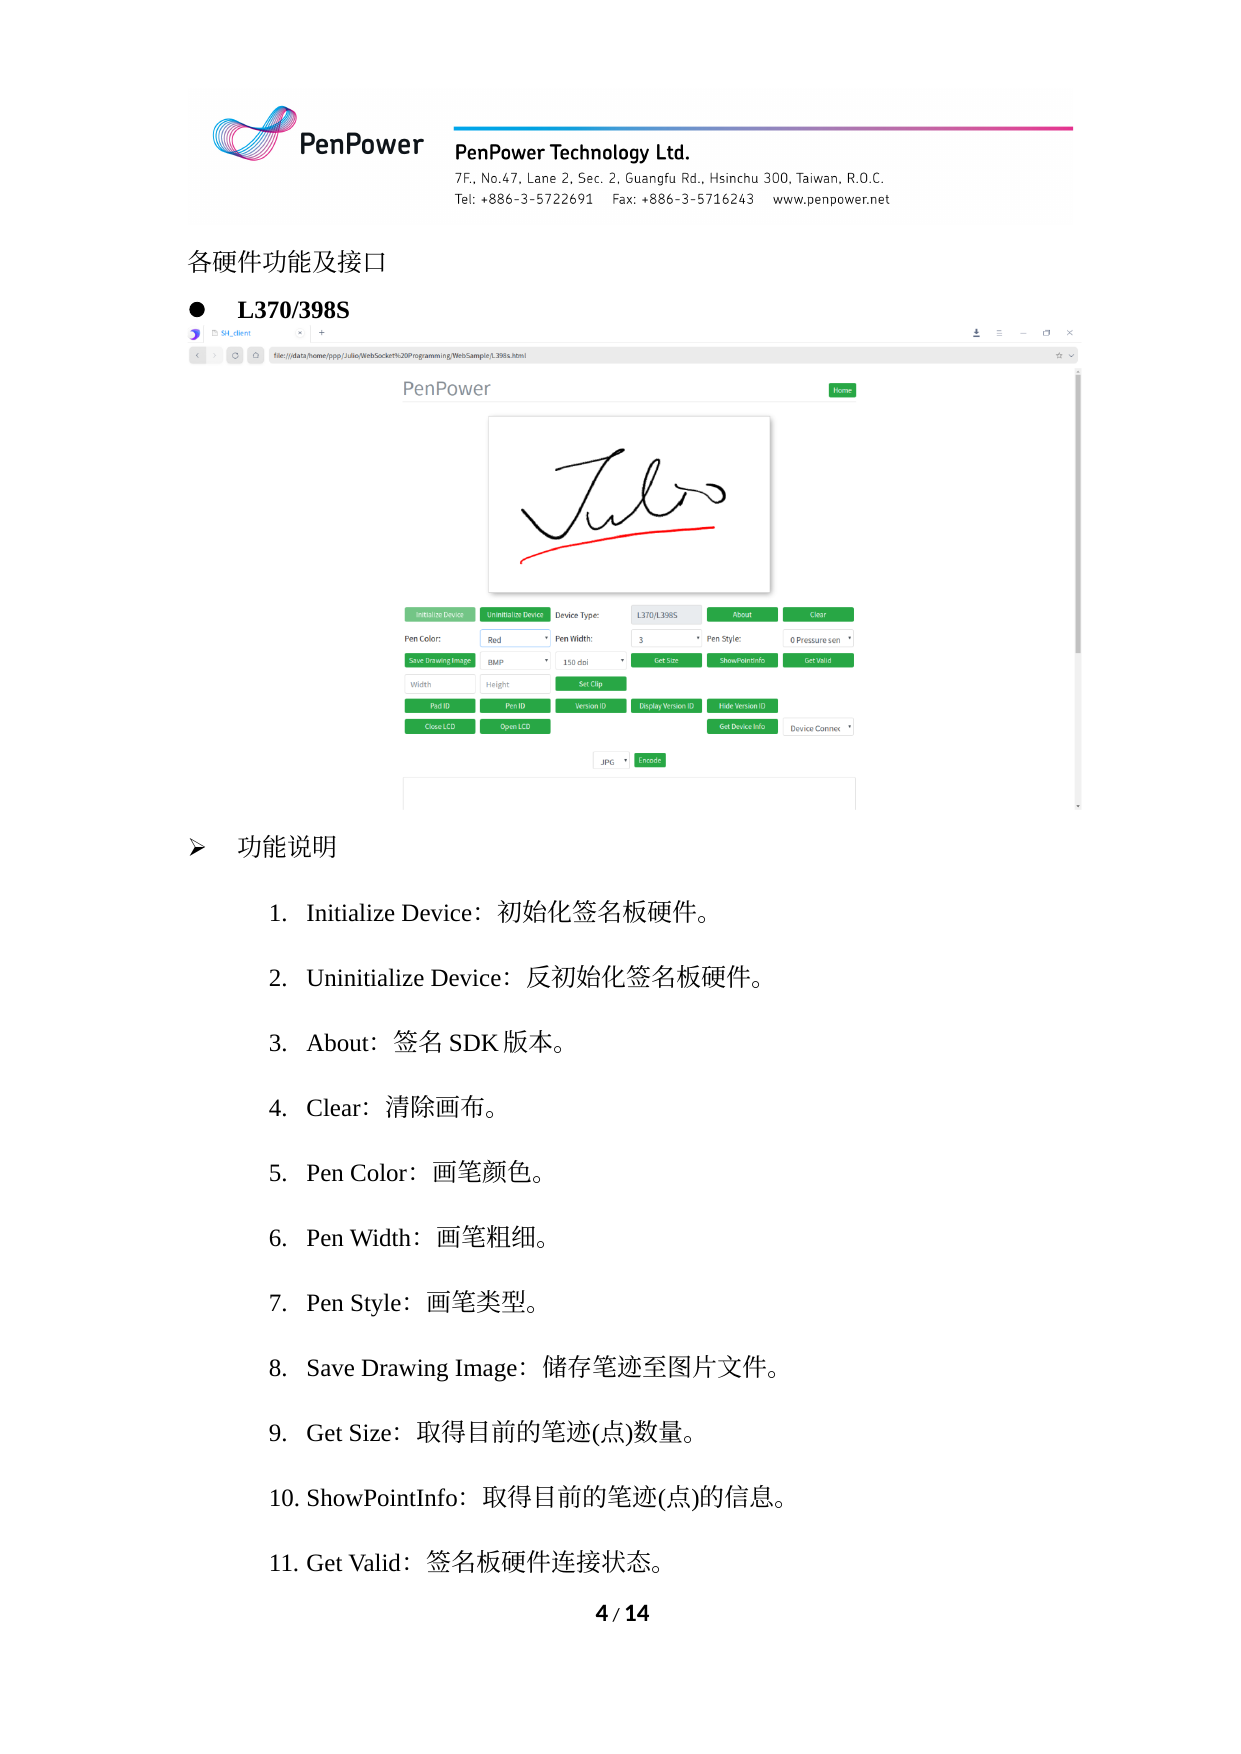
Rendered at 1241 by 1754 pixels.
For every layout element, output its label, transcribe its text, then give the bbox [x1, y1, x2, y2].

picture [187, 325, 1085, 812]
list Initialize Device：初始化签名板硬件。 [269, 878, 1053, 943]
list Pen Color：画笔颜色。 [269, 1138, 1053, 1203]
list Pen Style：画笔类型。 [269, 1268, 1053, 1333]
list L370/398S [187, 293, 1053, 325]
picture [187, 88, 1074, 225]
list Pen Width：画笔粗细。 [269, 1203, 1053, 1268]
list Clear：清除画布。 [269, 1073, 1053, 1138]
text 各硬件功能及接口 [187, 228, 1053, 293]
list Save Drawing Image：储存笔迹至图片文件。 [269, 1333, 1053, 1398]
list Uninitialize Device：反初始化签名板硬件。 [269, 943, 1053, 1008]
list About：签名SDK版本。 [269, 1008, 1053, 1073]
list ShowPointInfo：取得目前的笔迹(点)的信息。 [269, 1463, 1053, 1528]
list Get Size：取得目前的笔迹(点)数量。 [269, 1398, 1053, 1463]
list 功能说明 [187, 813, 1053, 878]
list Get Valid：签名板硬件连接状态。 [269, 1528, 1053, 1593]
